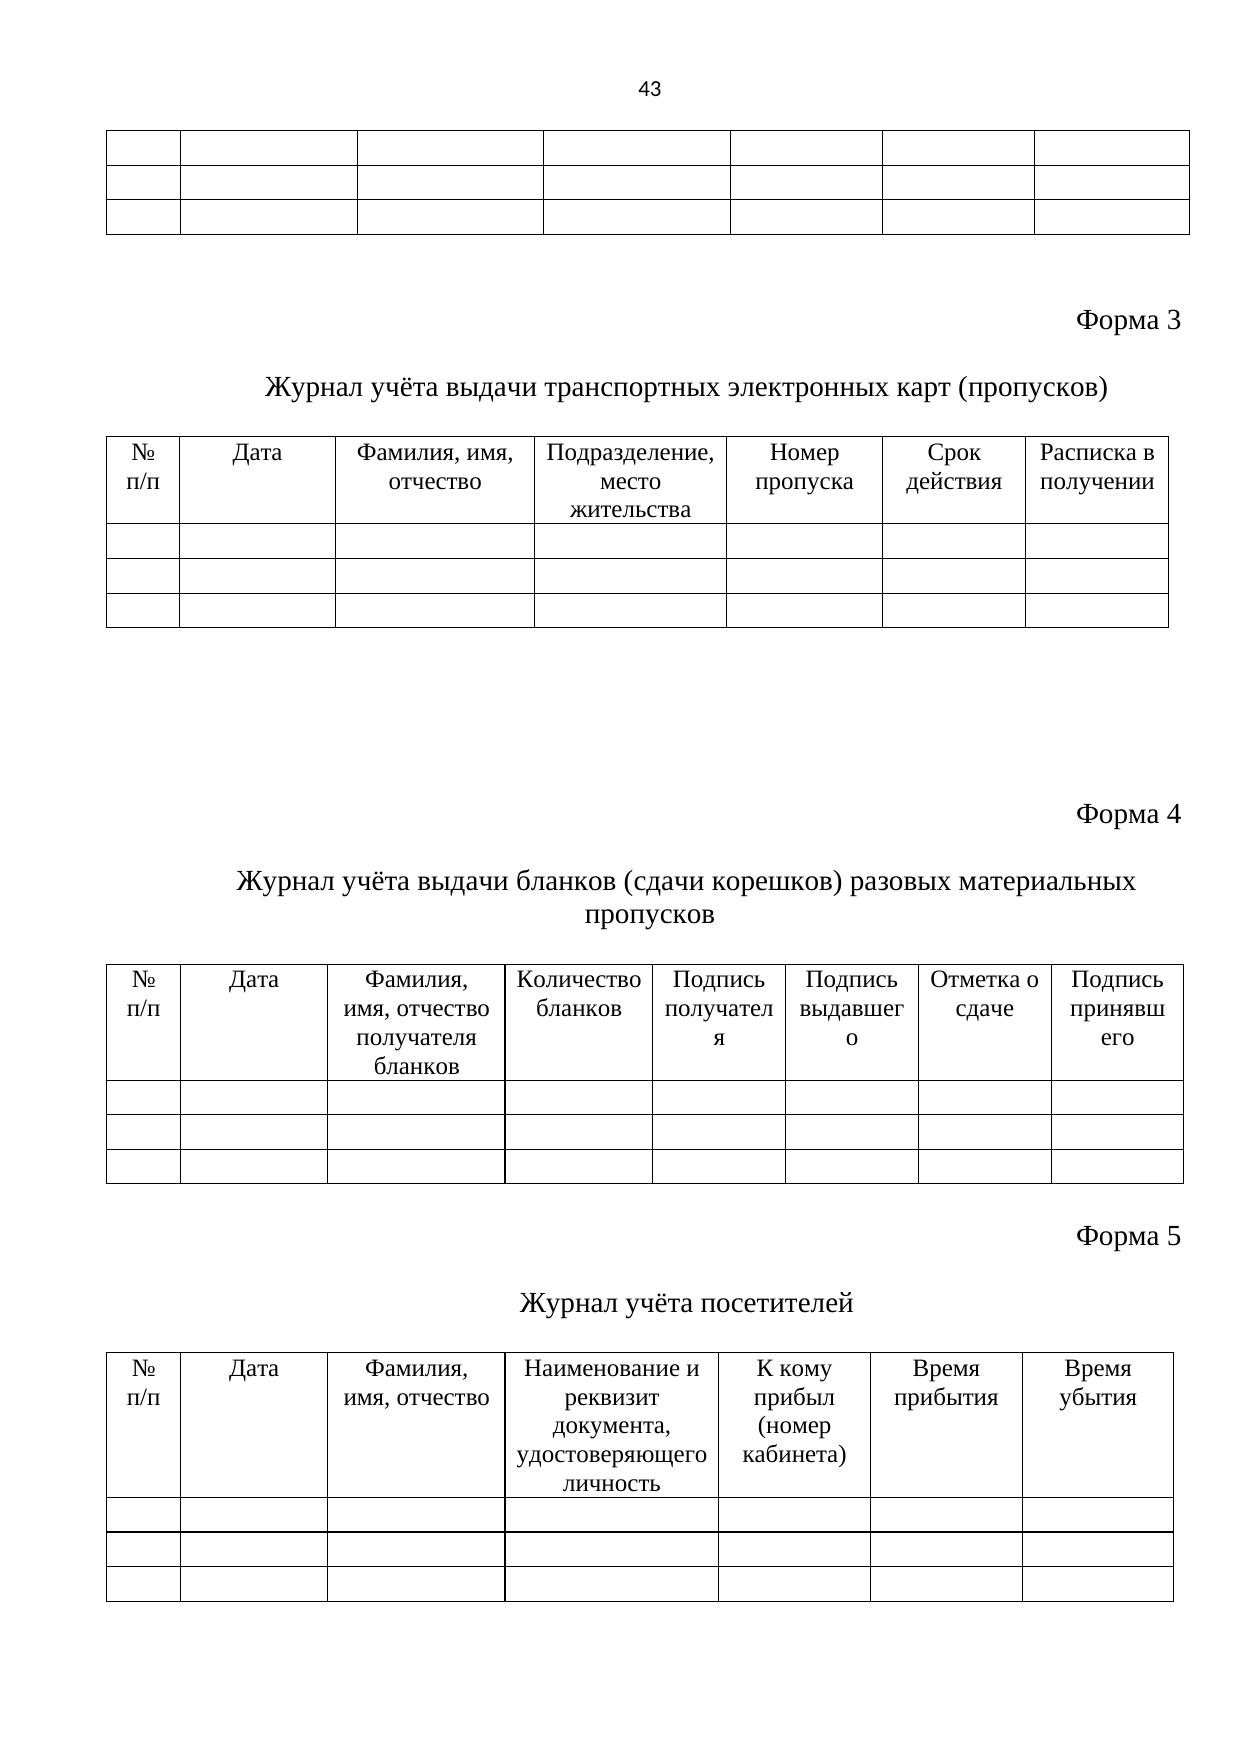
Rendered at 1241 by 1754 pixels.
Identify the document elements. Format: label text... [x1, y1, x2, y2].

table_cell [107, 1498, 180, 1531]
table_header № п/п [107, 437, 179, 523]
table_cell [653, 1115, 785, 1149]
table_header № п/п [107, 1353, 180, 1497]
text Журнал учёта посетителей [118, 1285, 1181, 1318]
table_cell [180, 559, 335, 592]
table_cell [919, 1150, 1051, 1183]
table_cell [535, 524, 726, 558]
table_header Дата [181, 965, 327, 1079]
table_header № п/п [107, 965, 180, 1079]
table_header Срок действия [883, 437, 1025, 523]
table_cell [544, 166, 730, 199]
table_cell [871, 1567, 1022, 1601]
table_cell [107, 131, 180, 164]
table_cell [506, 1567, 718, 1601]
table_cell [919, 1081, 1051, 1114]
table_cell [107, 1533, 180, 1566]
table_header Подпись выдавшег о [786, 965, 918, 1079]
table_cell [786, 1115, 918, 1149]
table_header Номер пропуска [727, 437, 882, 523]
table_header Фамилия, имя, отчество [328, 1353, 504, 1497]
table_cell [358, 166, 543, 199]
text Форма 3 [118, 302, 1181, 335]
table_cell [786, 1081, 918, 1114]
table_cell [107, 1567, 180, 1601]
table_cell [358, 131, 543, 164]
table_cell [871, 1498, 1022, 1531]
table_cell [719, 1498, 870, 1531]
table_header Время убытия [1023, 1353, 1173, 1497]
table_cell [1023, 1533, 1173, 1566]
table_cell [181, 1115, 327, 1149]
table_cell [731, 131, 882, 164]
table_cell [1026, 524, 1168, 558]
table_cell [883, 166, 1034, 199]
table_header Дата [180, 437, 335, 523]
table_cell [786, 1150, 918, 1183]
table_cell [107, 559, 179, 592]
table_cell [1026, 594, 1168, 627]
table_cell [506, 1498, 718, 1531]
table_cell [1026, 559, 1168, 592]
table_cell [506, 1533, 718, 1566]
table_cell [727, 524, 882, 558]
table_cell [181, 1533, 327, 1566]
table_cell [181, 1498, 327, 1531]
table_cell [506, 1150, 652, 1183]
table_cell [727, 559, 882, 592]
table_cell [181, 131, 357, 164]
table_cell [180, 594, 335, 627]
table_cell [181, 166, 357, 199]
table_cell [1023, 1498, 1173, 1531]
table_cell [107, 1081, 180, 1114]
table_cell [1052, 1081, 1183, 1114]
table_cell [506, 1081, 652, 1114]
table_cell [107, 594, 179, 627]
table_cell [181, 1567, 327, 1601]
table_cell [107, 200, 180, 234]
table_cell [107, 166, 180, 199]
text Журнал учёта выдачи транспортных электронных карт (пропусков) [118, 369, 1181, 402]
table_cell [719, 1567, 870, 1601]
table_cell [535, 594, 726, 627]
table_header Дата [181, 1353, 327, 1497]
table_cell [180, 524, 335, 558]
table_cell [328, 1567, 504, 1601]
table_header Наименование и реквизит документа, удостоверяющего личность [506, 1353, 718, 1497]
table_header Количество бланков [506, 965, 652, 1079]
table_cell [1035, 166, 1189, 199]
table_header Подпись принявш его [1052, 965, 1183, 1079]
table_cell [506, 1115, 652, 1149]
table_cell [1052, 1115, 1183, 1149]
table_cell [181, 1150, 327, 1183]
text Форма 4 [118, 796, 1181, 829]
table_header Фамилия, имя, отчество [336, 437, 534, 523]
table_cell [653, 1150, 785, 1183]
table_cell [719, 1533, 870, 1566]
table_cell [107, 524, 179, 558]
table_cell [544, 200, 730, 234]
table_cell [883, 200, 1034, 234]
table_header Время прибытия [871, 1353, 1022, 1497]
table_cell [336, 524, 534, 558]
table_cell [328, 1081, 504, 1114]
table_cell [328, 1150, 504, 1183]
table_cell [883, 559, 1025, 592]
text Журнал учёта выдачи бланков (сдачи корешков) разовых материальных пропусков [118, 863, 1181, 930]
table_cell [358, 200, 543, 234]
table_cell [181, 1081, 327, 1114]
table_header Фамилия, имя, отчество получателя бланков [328, 965, 504, 1079]
table_cell [727, 594, 882, 627]
table_cell [1035, 131, 1189, 164]
table_cell [107, 1115, 180, 1149]
table_cell [328, 1498, 504, 1531]
table_cell [731, 200, 882, 234]
table_cell [883, 524, 1025, 558]
table_cell [919, 1115, 1051, 1149]
table_cell [336, 559, 534, 592]
table_header К кому прибыл (номер кабинета) [719, 1353, 870, 1497]
table_cell [871, 1533, 1022, 1566]
table_header Расписка в получении [1026, 437, 1168, 523]
table_header Отметка о сдаче [919, 965, 1051, 1079]
table_cell [107, 1150, 180, 1183]
table_cell [653, 1081, 785, 1114]
table_cell [328, 1533, 504, 1566]
text Форма 5 [118, 1218, 1181, 1251]
table_header Подразделение, место жительства [535, 437, 726, 523]
table_cell [535, 559, 726, 592]
table_cell [731, 166, 882, 199]
table_cell [544, 131, 730, 164]
table_cell [328, 1115, 504, 1149]
table_cell [336, 594, 534, 627]
table_cell [1052, 1150, 1183, 1183]
table_cell [883, 594, 1025, 627]
table_cell [1023, 1567, 1173, 1601]
table_cell [883, 131, 1034, 164]
table_cell [1035, 200, 1189, 234]
table_cell [181, 200, 357, 234]
table_header Подпись получател я [653, 965, 785, 1079]
